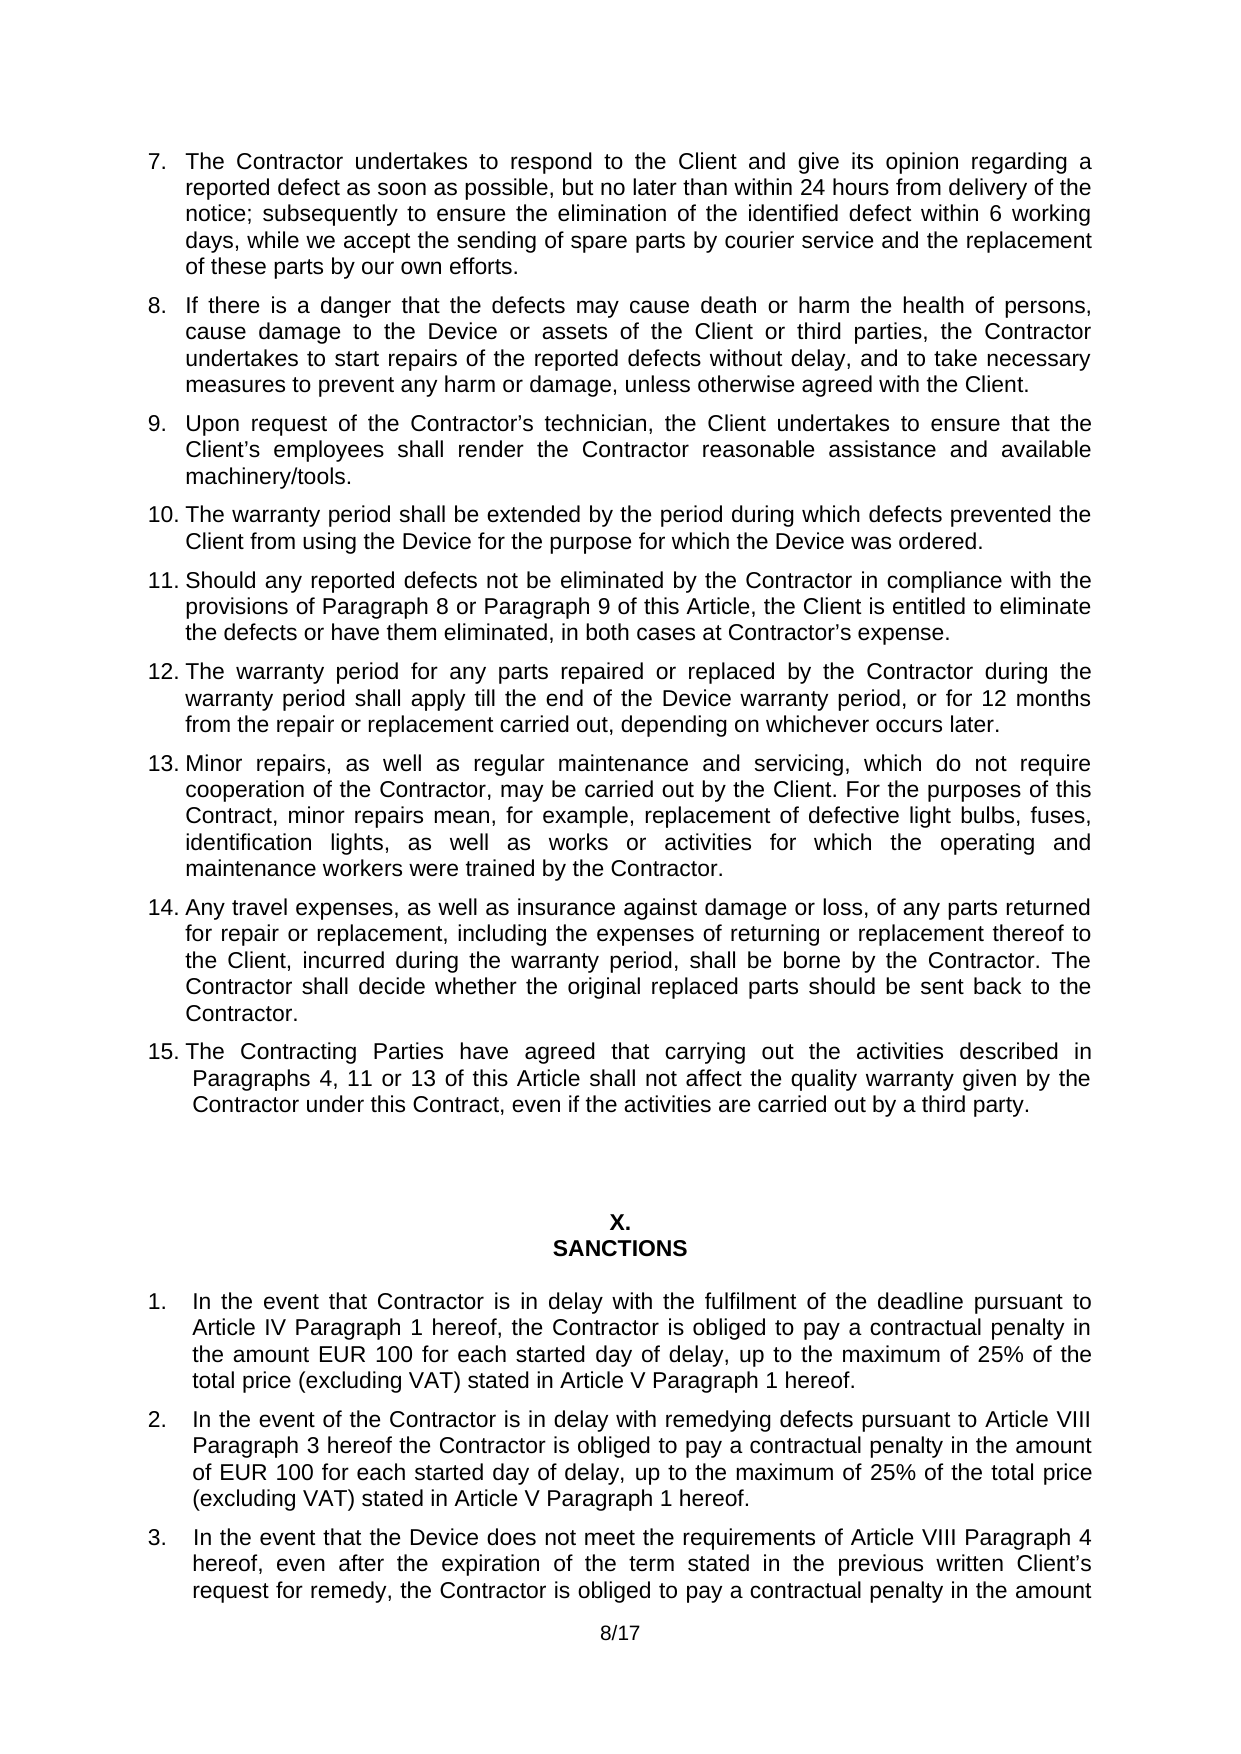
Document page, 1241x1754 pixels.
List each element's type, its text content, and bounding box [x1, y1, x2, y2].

text Sanctions [148, 1235, 1092, 1262]
list In the event that Contractor is in delay with the fulfilment of the deadline pursuant to Article IV Paragraph 1 hereof, the Contractor is obliged to pay a contractual penalty in the amount EUR 100 for each started day of delay, up to the maximum of 25% of the total price (excluding VAT) stated in Article V Paragraph 1 hereof. [148, 1288, 1092, 1393]
list If there is a danger that the defects may cause death or harm the health of persons, cause damage to the Device or assets of the Client or third parties, the Contractor undertakes to start repairs of the reported defects without delay, and to take necessary measures to prevent any harm or damage, unless otherwise agreed with the Client. [148, 292, 1092, 397]
list In the event of the Contractor is in delay with remedying defects pursuant to Article VIII Paragraph 3 hereof the Contractor is obliged to pay a contractual penalty in the amount of EUR 100 for each started day of delay, up to the maximum of 25% of the total price (excluding VAT) stated in Article V Paragraph 1 hereof. [148, 1406, 1092, 1511]
list Should any reported defects not be eliminated by the Contractor in compliance with the provisions of Paragraph 8 or Paragraph 9 of this Article, the Client is entitled to eliminate the defects or have them eliminated, in both cases at Contractor’s expense. [148, 567, 1092, 646]
list Minor repairs, as well as regular maintenance and servicing, which do not require cooperation of the Contractor, may be carried out by the Client. For the purposes of this Contract, minor repairs mean, for example, replacement of defective light bulbs, fuses, identification lights, as well as works or activities for which the operating and maintenance workers were trained by the Contractor. [148, 750, 1092, 882]
list Any travel expenses, as well as insurance against damage or loss, of any parts returned for repair or replacement, including the expenses of returning or replacement thereof to the Client, incurred during the warranty period, shall be borne by the Contractor. The Contractor shall decide whether the original replaced parts should be sent back to the Contractor. [148, 894, 1092, 1026]
list The warranty period shall be extended by the period during which defects prevented the Client from using the Device for the purpose for which the Device was ordered. [148, 501, 1092, 554]
list The warranty period for any parts repaired or replaced by the Contractor during the warranty period shall apply till the end of the Device warranty period, or for 12 months from the repair or replacement carried out, depending on whichever occurs later. [148, 658, 1092, 737]
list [148, 1524, 1092, 1603]
list The Contracting Parties have agreed that carrying out the activities described in Paragraphs 4, 11 or 13 of this Article shall not affect the quality warranty given by the Contractor under this Contract, even if the activities are carried out by a third party. [148, 1038, 1092, 1117]
list Upon request of the Contractor’s technician, the Client undertakes to ensure that the Client’s employees shall render the Contractor reasonable assistance and available machinery/tools. [148, 410, 1092, 489]
list The Contractor undertakes to respond to the Client and give its opinion regarding a reported defect as soon as possible, but no later than within 24 hours from delivery of the notice; subsequently to ensure the elimination of the identified defect within 6 working days, while we accept the sending of spare parts by courier service and the replacement of these parts by our own efforts. [148, 148, 1092, 279]
text X. [148, 1209, 1092, 1235]
